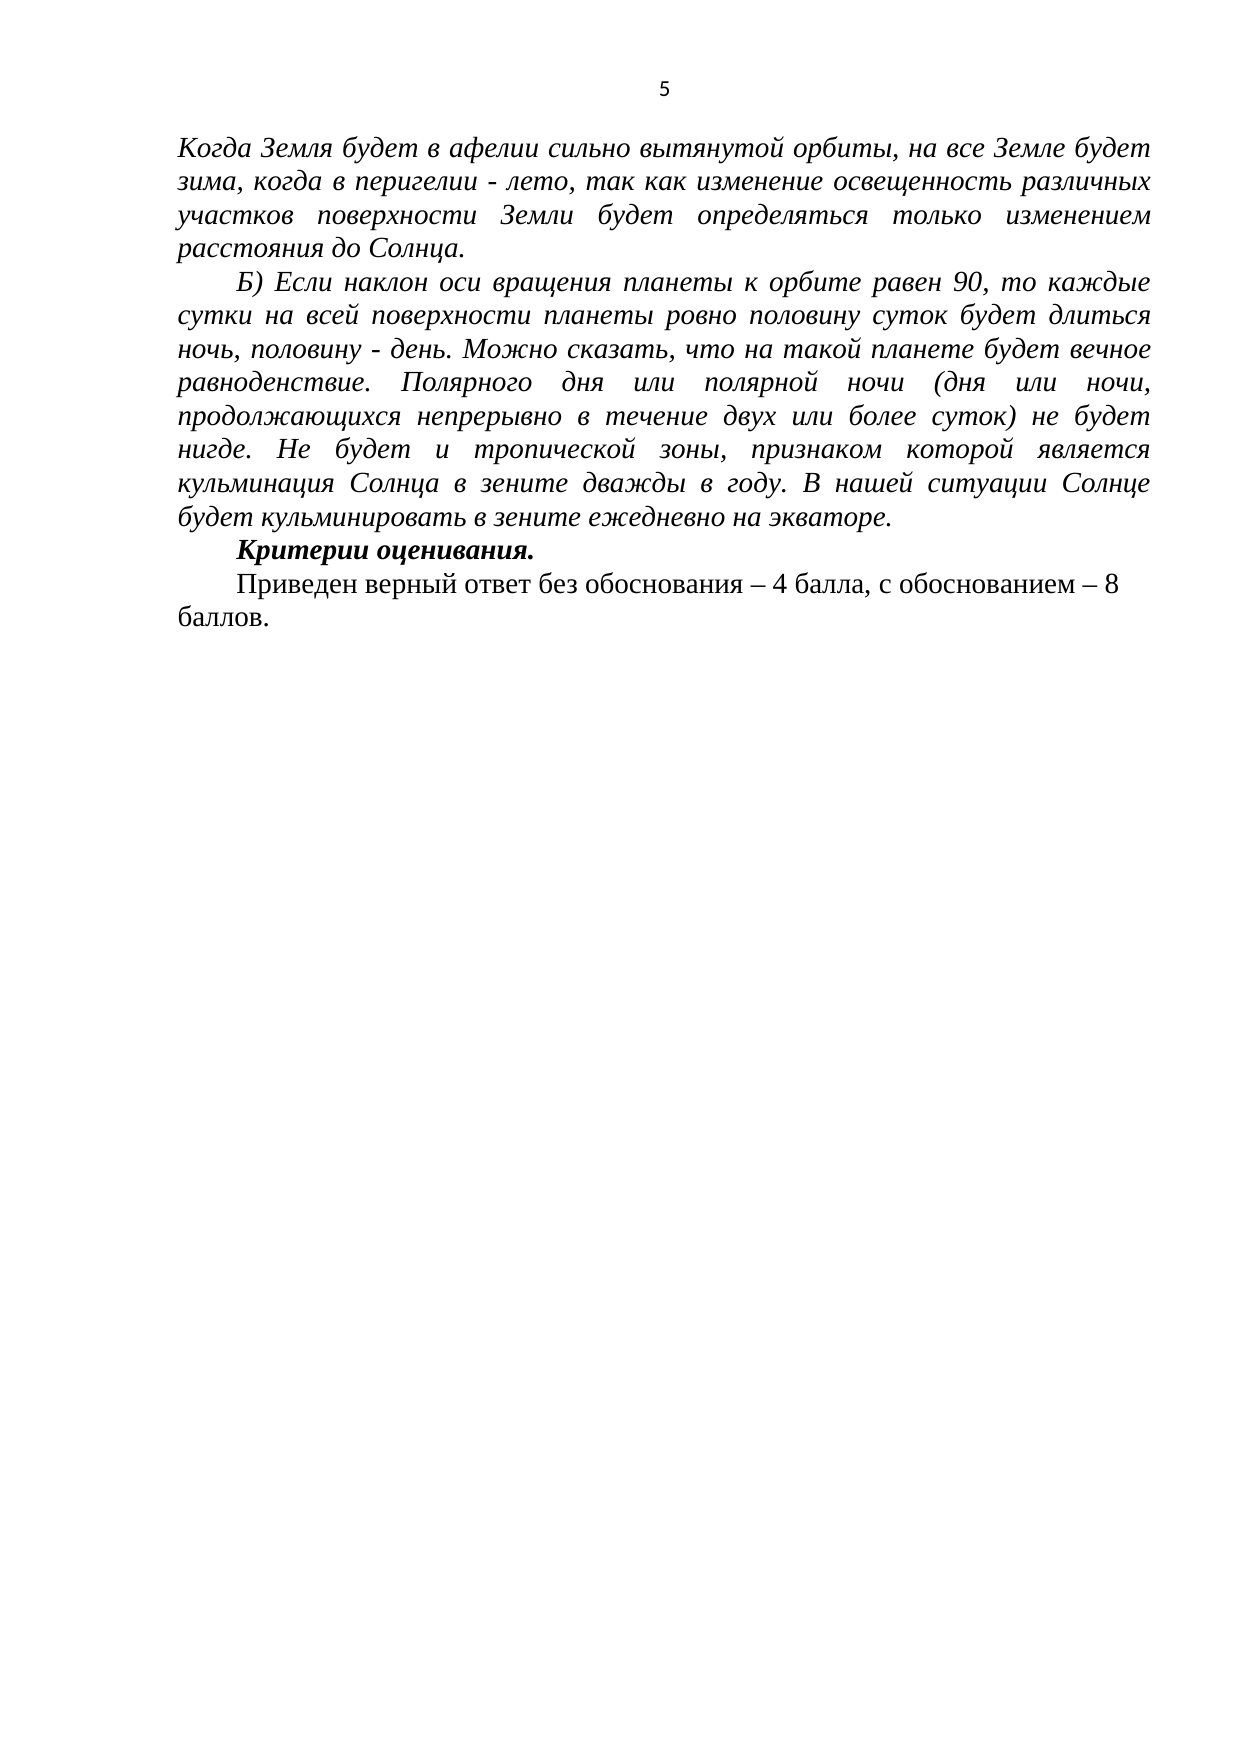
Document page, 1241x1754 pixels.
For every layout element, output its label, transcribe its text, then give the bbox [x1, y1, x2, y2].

text Б) Если наклон оси вращения планеты к орбите равен 90, то каждые сутки на всей поверхности планеты ровно половину суток будет длиться ночь, половину - день. Можно сказать, что на такой планете будет вечное равноденствие. Полярного дня или полярной ночи (дня или ночи, продолжающихся непрерывно в течение двух или более суток) не будет нигде. Не будет и тропической зоны, признаком которой является кульминация Солнца в зените дважды в году. В нашей ситуации Солнце будет кульминировать в зените ежедневно на экваторе. [177, 264, 1152, 532]
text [177, 130, 1152, 264]
text Приведен верный ответ без обоснования – 4 балла, с обоснованием – 8 баллов. [177, 566, 1152, 633]
text Критерии оценивания. [177, 532, 1152, 566]
